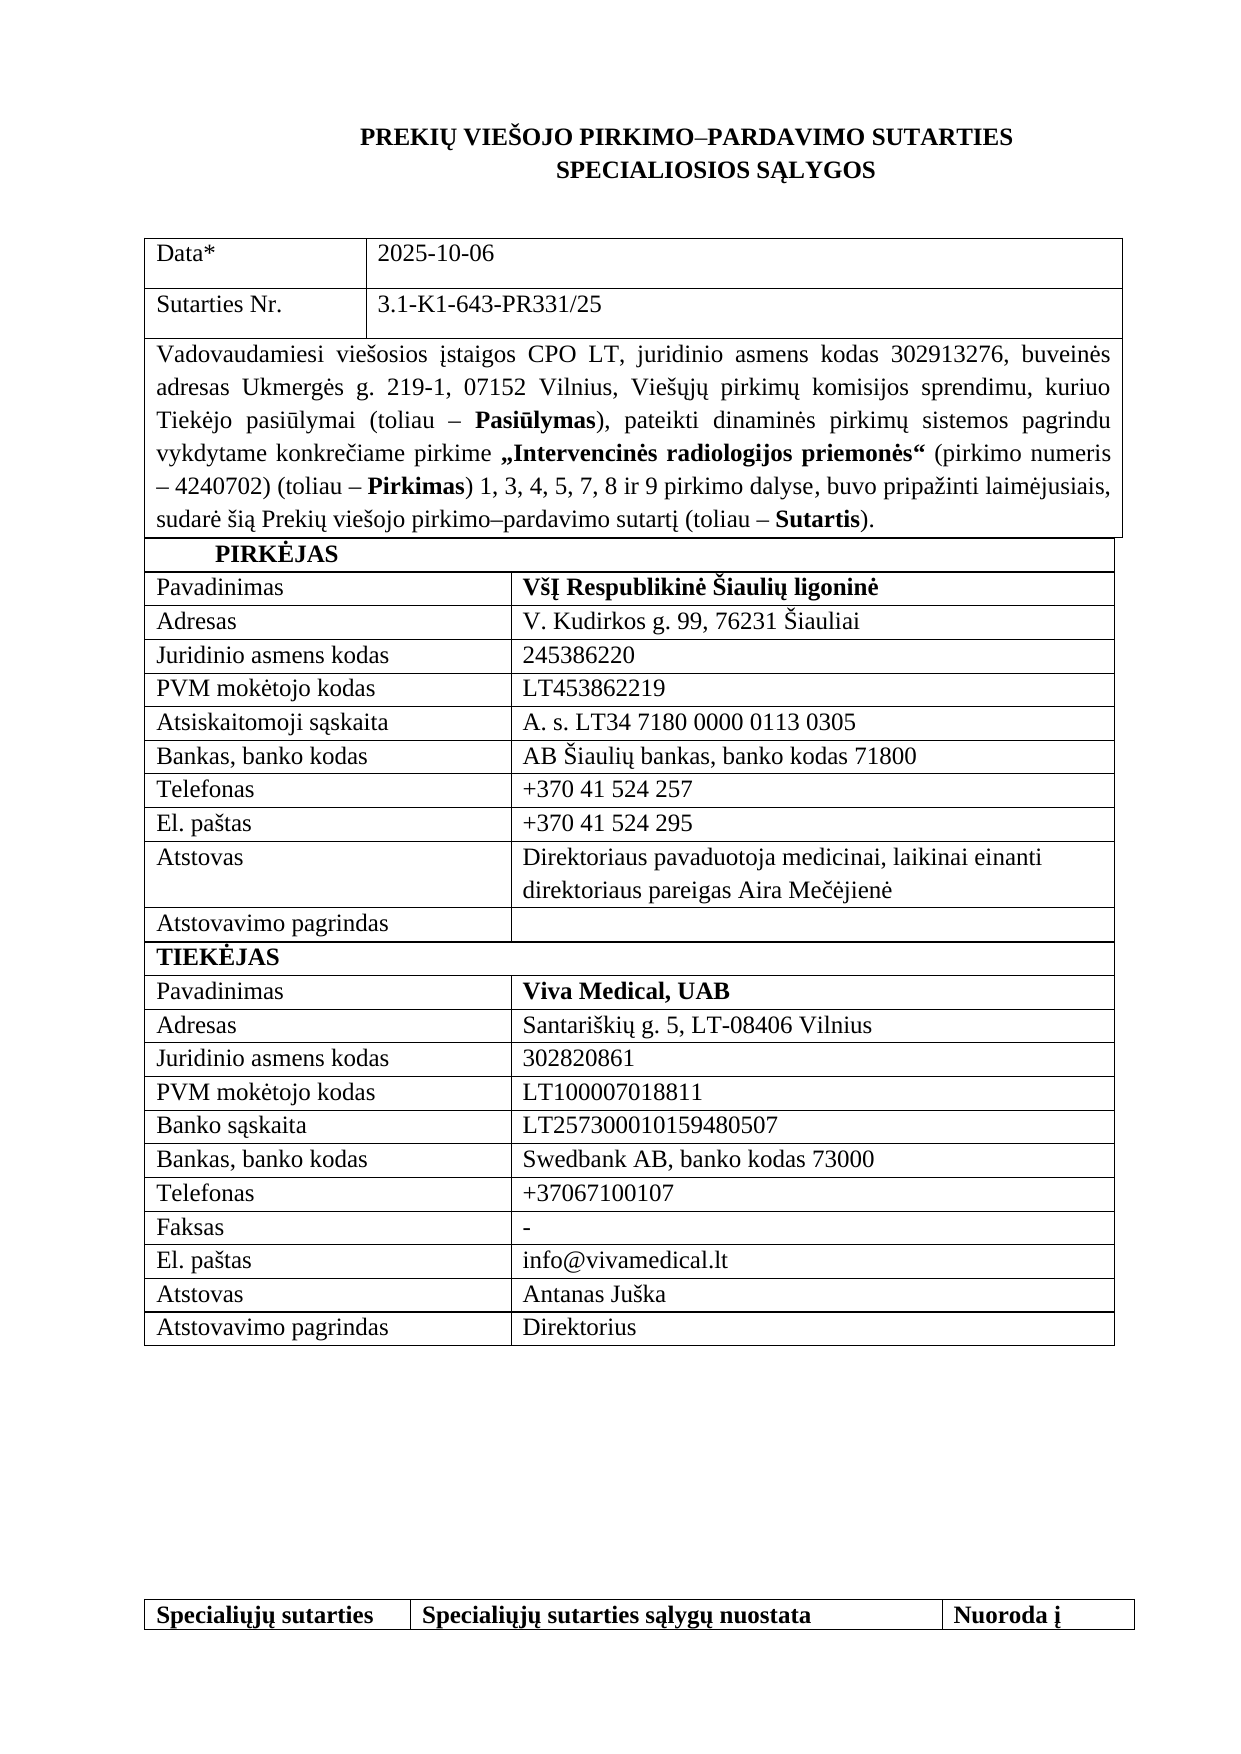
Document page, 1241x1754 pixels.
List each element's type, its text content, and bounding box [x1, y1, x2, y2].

table_cell Banko sąskaita [145, 1111, 511, 1143]
table_cell V. Kudirkos g. 99, 76231 Šiauliai [512, 606, 1114, 639]
table_cell Atsiskaitomoji sąskaita [145, 707, 511, 740]
table_cell Santariškių g. 5, LT-08406 Vilnius [512, 1010, 1114, 1042]
table_cell LT257300010159480507 [512, 1111, 1114, 1143]
table_cell Bankas, banko kodas [145, 1144, 511, 1177]
table_cell Atstovavimo pagrindas [145, 1313, 511, 1345]
table_cell [512, 908, 1114, 941]
table_cell +370 41 524 257 [512, 774, 1114, 807]
table_cell Juridinio asmens kodas [145, 640, 511, 672]
table_cell El. paštas [145, 808, 511, 841]
table_cell AB Šiaulių bankas, banko kodas 71800 [512, 741, 1114, 773]
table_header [943, 1600, 1134, 1628]
table_cell 245386220 [512, 640, 1114, 672]
text SPECIALIOSIOS SĄLYGOS [192, 155, 1181, 183]
table_cell Antanas Juška [512, 1279, 1114, 1311]
table_cell Faksas [145, 1212, 511, 1244]
table_cell Sutarties Nr. [145, 289, 366, 338]
table_cell LT100007018811 [512, 1077, 1114, 1109]
table_cell Atstovas [145, 842, 511, 907]
table_header Data* [145, 239, 366, 288]
table_cell Direktorius [512, 1313, 1114, 1345]
table_cell Juridinio asmens kodas [145, 1043, 511, 1076]
table_cell Bankas, banko kodas [145, 741, 511, 773]
table_header 2025-10-06 [367, 239, 1122, 288]
table_cell +37067100107 [512, 1178, 1114, 1211]
table_cell Swedbank AB, banko kodas 73000 [512, 1144, 1114, 1177]
table_cell info@vivamedical.lt [512, 1245, 1114, 1278]
table_cell Vadovaudamiesi viešosios įstaigos CPO LT, juridinio asmens kodas 302913276, buveinės adresas Ukmergės g. 219-1, 07152 Vilnius, Viešųjų pirkimų komisijos sprendimu, kuriuo Tiekėjo pasiūlymai (toliau – Pasiūlymas), pateikti dinaminės pirkimų sistemos pagrindu vykdytame konkrečiame pirkime „Intervencinės radiologijos priemonės“ (pirkimo numeris – 4240702) (toliau – Pirkimas) 1, 3, 4, 5, 7, 8 ir 9 pirkimo dalyse, buvo pripažinti laimėjusiais, sudarė šią Prekių viešojo pirkimo–pardavimo sutartį (toliau – Sutartis). [145, 339, 1122, 537]
table_cell PVM mokėtojo kodas [145, 674, 511, 706]
table_cell - [512, 1212, 1114, 1244]
table_cell El. paštas [145, 1245, 511, 1278]
table_cell Pavadinimas [145, 976, 511, 1009]
table_cell Telefonas [145, 1178, 511, 1211]
text PREKIŲ VIEŠOJO PIRKIMO–PARDAVIMO SUTARTIES [192, 122, 1181, 150]
table_header PIRKĖJAS [145, 539, 1114, 571]
table_cell 3.1-K1-643-PR331/25 [367, 289, 1122, 338]
table_cell Direktoriaus pavaduotoja medicinai, laikinai einanti direktoriaus pareigas Aira Mečėjienė [512, 842, 1114, 907]
table_cell 302820861 [512, 1043, 1114, 1076]
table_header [145, 1600, 410, 1628]
table_cell PVM mokėtojo kodas [145, 1077, 511, 1109]
table_cell Atstovas [145, 1279, 511, 1311]
table_cell +370 41 524 295 [512, 808, 1114, 841]
table_cell TIEKĖJAS [145, 943, 1114, 975]
table_cell Atstovavimo pagrindas [145, 908, 511, 941]
table_cell Viva Medical, UAB [512, 976, 1114, 1009]
table_cell LT453862219 [512, 674, 1114, 706]
table_cell A. s. LT34 7180 0000 0113 0305 [512, 707, 1114, 740]
table_cell Pavadinimas [145, 573, 511, 605]
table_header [411, 1600, 942, 1628]
table_cell Telefonas [145, 774, 511, 807]
table_cell Adresas [145, 1010, 511, 1042]
table_cell Adresas [145, 606, 511, 639]
table_cell VšĮ Respublikinė Šiaulių ligoninė [512, 573, 1114, 605]
